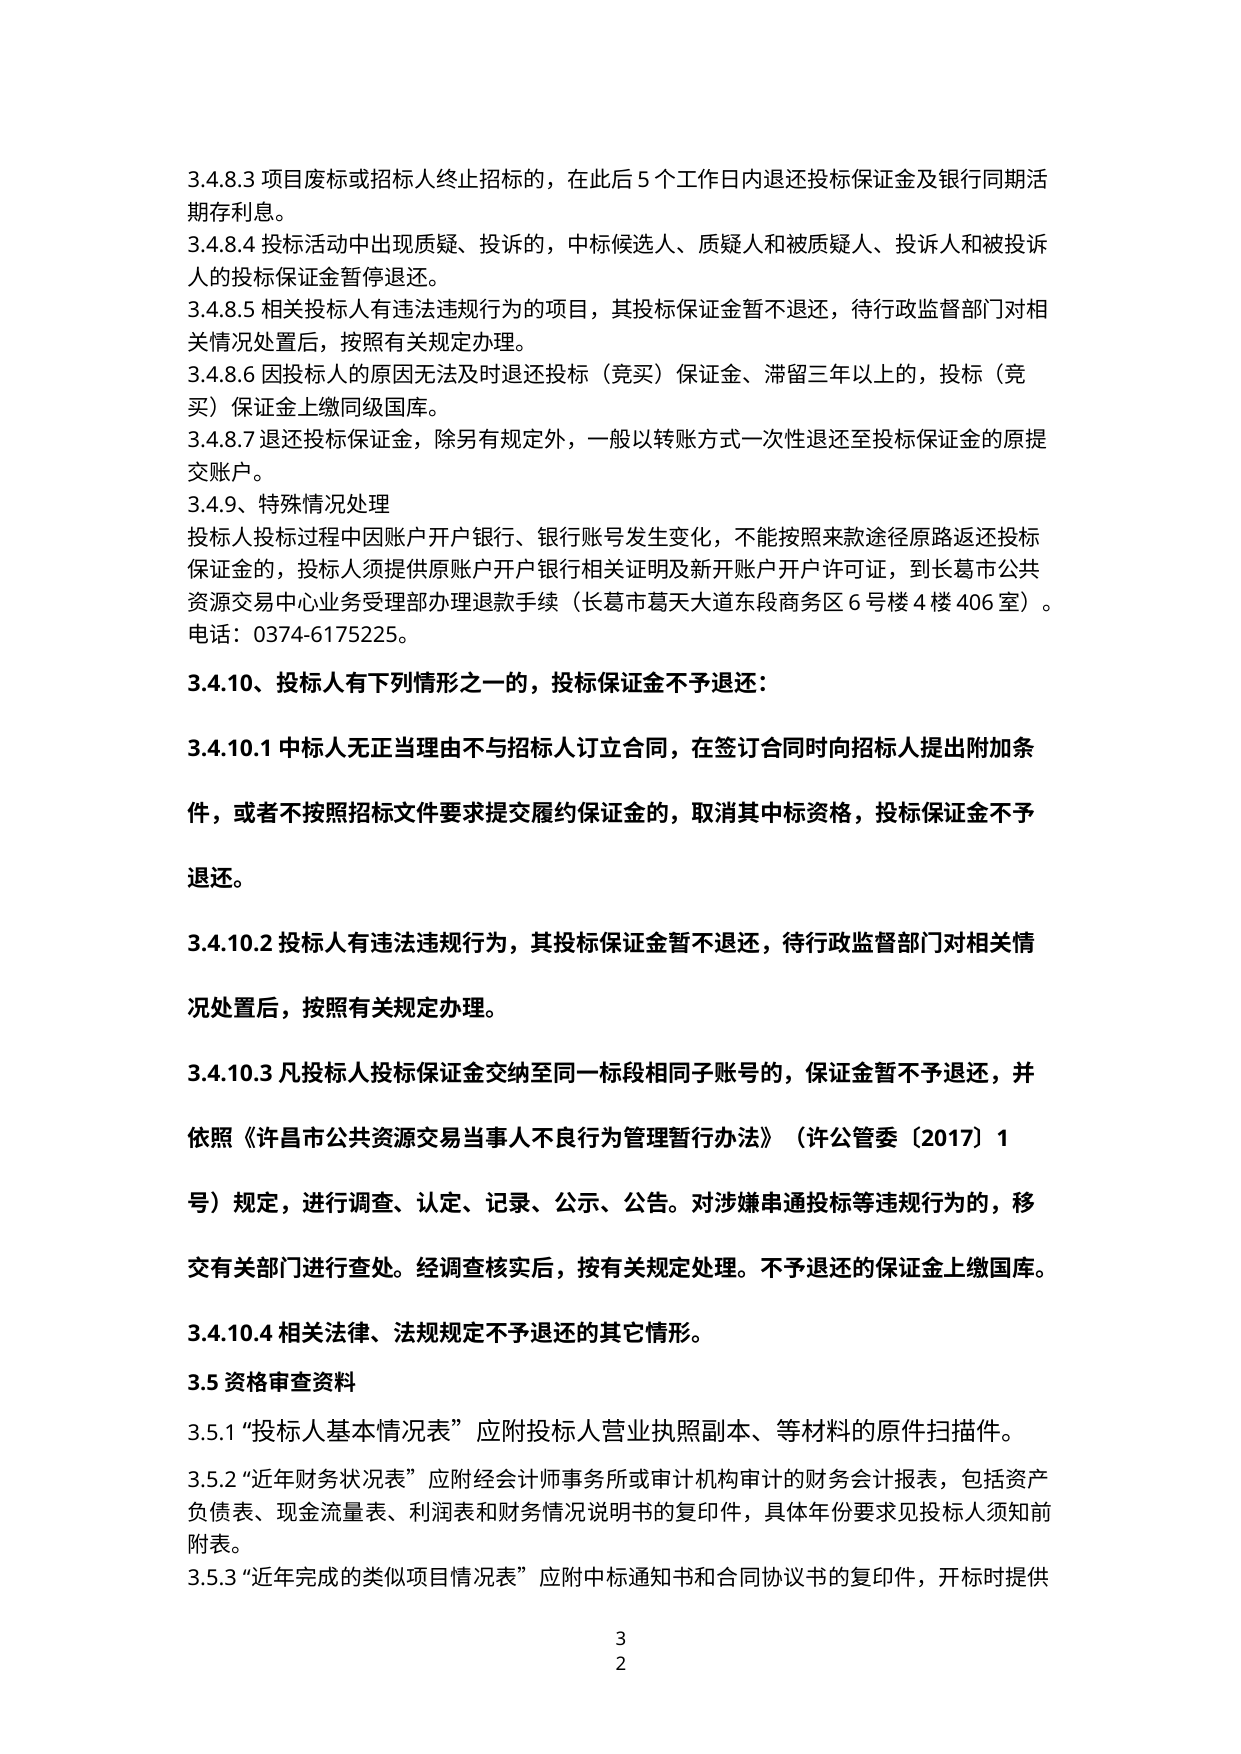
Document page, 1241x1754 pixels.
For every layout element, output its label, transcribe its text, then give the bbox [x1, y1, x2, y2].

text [187, 1559, 1053, 1592]
text 电话：0374-6175225。 [187, 617, 1053, 649]
text 3.4.8.7退还投标保证金，除另有规定外，一般以转账方式一次性退还至投标保证金的原提交账户。 [187, 422, 1053, 487]
text 3.4.8.4 投标活动中出现质疑、投诉的，中标候选人、质疑人和被质疑人、投诉人和被投诉人的投标保证金暂停退还。 [187, 227, 1053, 292]
text 3.4.8.6 因投标人的原因无法及时退还投标（竞买）保证金、滞留三年以上的，投标（竞买）保证金上缴同级国库。 [187, 357, 1053, 422]
text 3.4.10.2 投标人有违法违规行为，其投标保证金暂不退还，待行政监督部门对相关情况处置后，按照有关规定办理。 [187, 909, 1053, 1039]
text 3.4.10.3 凡投标人投标保证金交纳至同一标段相同子账号的，保证金暂不予退还，并依照《许昌市公共资源交易当事人不良行为管理暂行办法》（许公管委〔2017〕1号）规定，进行调查、认定、记录、公示、公告。对涉嫌串通投标等违规行为的，移交有关部门进行查处。经调查核实后，按有关规定处理。不予退还的保证金上缴国库。 [187, 1039, 1053, 1299]
text 3.4.10、投标人有下列情形之一的，投标保证金不予退还： [187, 649, 1053, 714]
text 3.5.2 “近年财务状况表”应附经会计师事务所或审计机构审计的财务会计报表，包括资产负债表、现金流量表、利润表和财务情况说明书的复印件，具体年份要求见投标人须知前附表。 [187, 1462, 1053, 1559]
text 3.5 资格审查资料 [187, 1364, 1053, 1397]
text 3.4.9、特殊情况处理 [187, 487, 1053, 519]
text 3.4.8.3 项目废标或招标人终止招标的，在此后5个工作日内退还投标保证金及银行同期活期存利息。 [187, 162, 1053, 227]
text 投标人投标过程中因账户开户银行、银行账号发生变化，不能按照来款途径原路返还投标保证金的，投标人须提供原账户开户银行相关证明及新开账户开户许可证，到长葛市公共资源交易中心业务受理部办理退款手续（长葛市葛天大道东段商务区6号楼4楼406室）。 [187, 519, 1053, 617]
text 3.5.1 “投标人基本情况表”应附投标人营业执照副本、等材料的原件扫描件。 [187, 1397, 1053, 1462]
text 3.4.10.1 中标人无正当理由不与招标人订立合同，在签订合同时向招标人提出附加条件，或者不按照招标文件要求提交履约保证金的，取消其中标资格，投标保证金不予退还。 [187, 714, 1053, 909]
text 3.4.10.4 相关法律、法规规定不予退还的其它情形。 [187, 1299, 1053, 1364]
text 3.4.8.5 相关投标人有违法违规行为的项目，其投标保证金暂不退还，待行政监督部门对相关情况处置后，按照有关规定办理。 [187, 292, 1053, 357]
